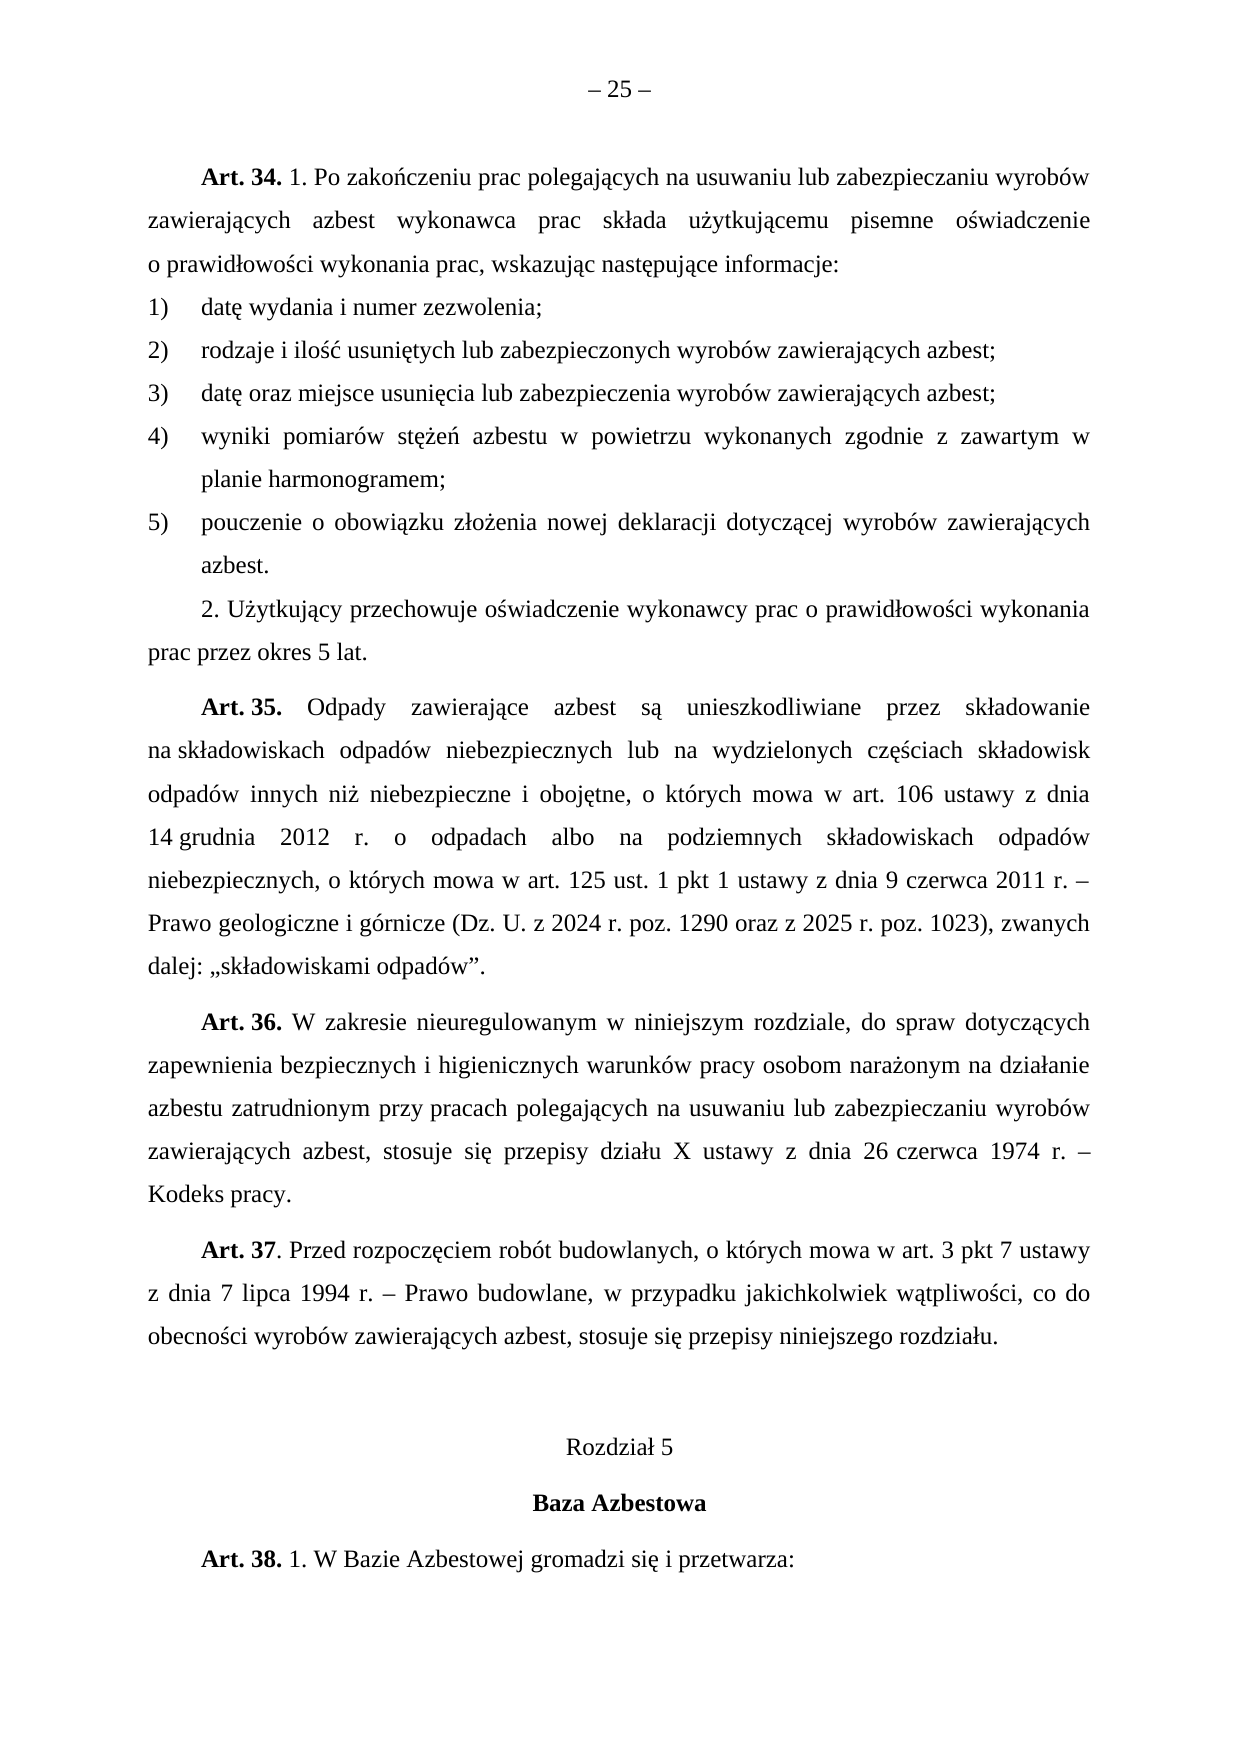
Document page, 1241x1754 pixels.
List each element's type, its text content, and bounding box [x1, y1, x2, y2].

text Art. 34. 1. Po zakończeniu prac polegających na usuwaniu lub zabezpieczaniu wyrobów zawierających azbest wykonawca prac składa użytkującemu pisemne oświadczenie o prawidłowości wykonania prac, wskazując następujące informacje: [148, 162, 1091, 277]
text 4) wyniki pomiarów stężeń azbestu w powietrzu wykonanych zgodnie z zawartym w planie harmonogramem; [148, 421, 1091, 493]
text Rozdział 5 [148, 1432, 1091, 1461]
text 2) rodzaje i ilość usuniętych lub zabezpieczonych wyrobów zawierających azbest; [148, 335, 1091, 364]
text Art. 36. W zakresie nieuregulowanym w niniejszym rozdziale, do spraw dotyczących zapewnienia bezpiecznych i higienicznych warunków pracy osobom narażonym na działanie azbestu zatrudnionym przy pracach polegających na usuwaniu lub zabezpieczaniu wyrobów zawierających azbest, stosuje się przepisy działu X ustawy z dnia 26 czerwca 1974 r. – Kodeks pracy. [148, 1007, 1091, 1208]
text Art. 38. 1. W Bazie Azbestowej gromadzi się i przetwarza: [148, 1544, 1091, 1572]
text 1) datę wydania i numer zezwolenia; [148, 292, 1091, 321]
text Art. 35. Odpady zawierające azbest są unieszkodliwiane przez składowanie na składowiskach odpadów niebezpiecznych lub na wydzielonych częściach składowisk odpadów innych niż niebezpieczne i obojętne, o których mowa w art. 106 ustawy z dnia 14 grudnia 2012 r. o odpadach albo na podziemnych składowiskach odpadów niebezpiecznych, o których mowa w art. 125 ust. 1 pkt 1 ustawy z dnia 9 czerwca 2011 r. – Prawo geologiczne i górnicze (Dz. U. z 2024 r. poz. 1290 oraz z 2025 r. poz. 1023), zwanych dalej: „składowiskami odpadówˮ. [148, 692, 1091, 980]
text Baza Azbestowa [148, 1488, 1091, 1517]
text 3) datę oraz miejsce usunięcia lub zabezpieczenia wyrobów zawierających azbest; [148, 378, 1091, 407]
text 2. Użytkujący przechowuje oświadczenie wykonawcy prac o prawidłowości wykonania prac przez okres 5 lat. [148, 594, 1091, 666]
text 5) pouczenie o obowiązku złożenia nowej deklaracji dotyczącej wyrobów zawierających azbest. [148, 507, 1091, 579]
text Art. 37. Przed rozpoczęciem robót budowlanych, o których mowa w art. 3 pkt 7 ustawy z dnia 7 lipca 1994 r. – Prawo budowlane, w przypadku jakichkolwiek wątpliwości, co do obecności wyrobów zawierających azbest, stosuje się przepisy niniejszego rozdziału. [148, 1235, 1091, 1350]
